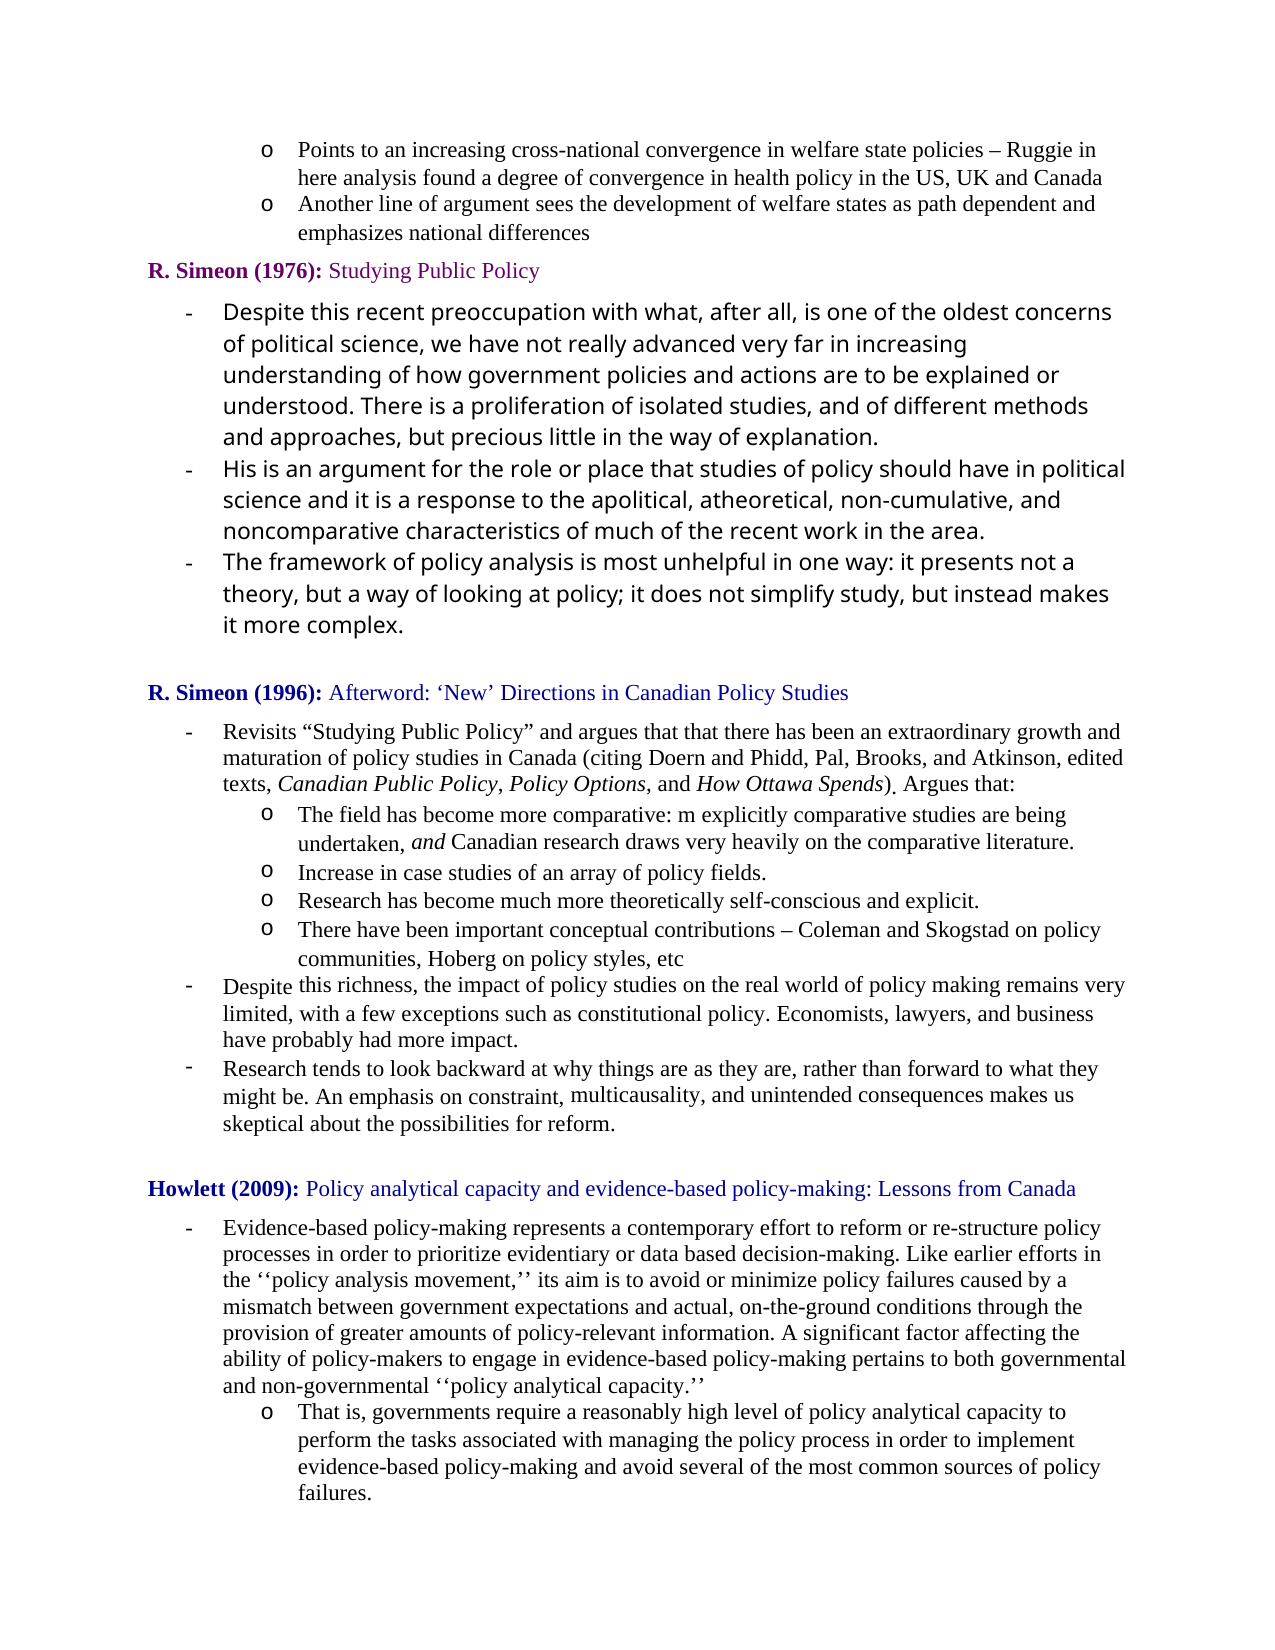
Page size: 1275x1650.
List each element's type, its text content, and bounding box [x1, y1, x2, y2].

list Revisits “Studying Public Policy” and argues that that there has been an extraordinary growth and maturation of policy studies in Canada (citing Doern and Phidd, Pal, Brooks, and Atkinson, edited texts, Canadian Public Policy, Policy Options, and How Ottawa Spends). Argues that: [185, 718, 1127, 799]
list Research has become much more theoretically self-conscious and explicit. [260, 885, 1127, 914]
list Despite this recent preoccupation with what, after all, is one of the oldest concerns of political science, we have not really advanced very far in increasing understanding of how government policies and actions are to be explained or understood. There is a proliferation of isolated studies, and of different methods and approaches, but precious little in the way of explanation. [185, 296, 1127, 453]
list Evidence-based policy-making represents a contemporary effort to reform or re-structure policy processes in order to prioritize evidentiary or data based decision-making. Like earlier efforts in the ‘‘policy analysis movement,’’ its aim is to avoid or minimize policy failures caused by a mismatch between government expectations and actual, on-the-ground conditions through the provision of greater amounts of policy-relevant information. A significant factor affecting the ability of policy-makers to engage in evidence-based policy-making pertains to both governmental and non-governmental ‘‘policy analytical capacity.’’ [185, 1214, 1127, 1398]
list Increase in case studies of an array of policy fields. [260, 856, 1127, 885]
list The field has become more comparative: m explicitly comparative studies are being undertaken, and Canadian research draws very heavily on the comparative literature. [260, 799, 1127, 856]
list Another line of argument sees the development of welfare states as path dependent and emphasizes national differences [260, 190, 1127, 245]
list His is an argument for the role or place that studies of policy should have in political science and it is a response to the apolitical, atheoretical, non-cumulative, and noncomparative characteristics of much of the recent work in the area. [185, 453, 1127, 546]
list Research tends to look backward at why things are as they are, rather than forward to what they might be. An emphasis on constraint, multicausality, and unintended consequences makes us skeptical about the possibilities for reform. [185, 1052, 1127, 1136]
text Howlett (2009): Policy analytical capacity and evidence-based policy-making: Lessons from Canada [148, 1175, 1127, 1201]
list There have been important conceptual contributions – Coleman and Skogstad on policy communities, Hoberg on policy styles, etc [260, 914, 1127, 971]
text R. Simeon (1976): Studying Public Policy [148, 257, 1127, 284]
text R. Simeon (1996): Afterword: ‘New’ Directions in Canadian Policy Studies [148, 679, 1127, 705]
list That is, governments require a reasonably high level of policy analytical capacity to perform the tasks associated with managing the policy process in order to implement evidence-based policy-making and avoid several of the most common sources of policy failures. [260, 1398, 1127, 1506]
list Despite this richness, the impact of policy studies on the real world of policy making remains very limited, with a few exceptions such as constitutional policy. Economists, lawyers, and business have probably had more impact. [185, 971, 1127, 1052]
list Points to an increasing cross-national convergence in welfare state policies – Ruggie in here analysis found a degree of convergence in health policy in the US, UK and Canada [260, 136, 1127, 190]
list The framework of policy analysis is most unhelpful in one way: it presents not a theory, but a way of looking at policy; it does not simplify study, but instead makes it more complex. [185, 546, 1127, 640]
